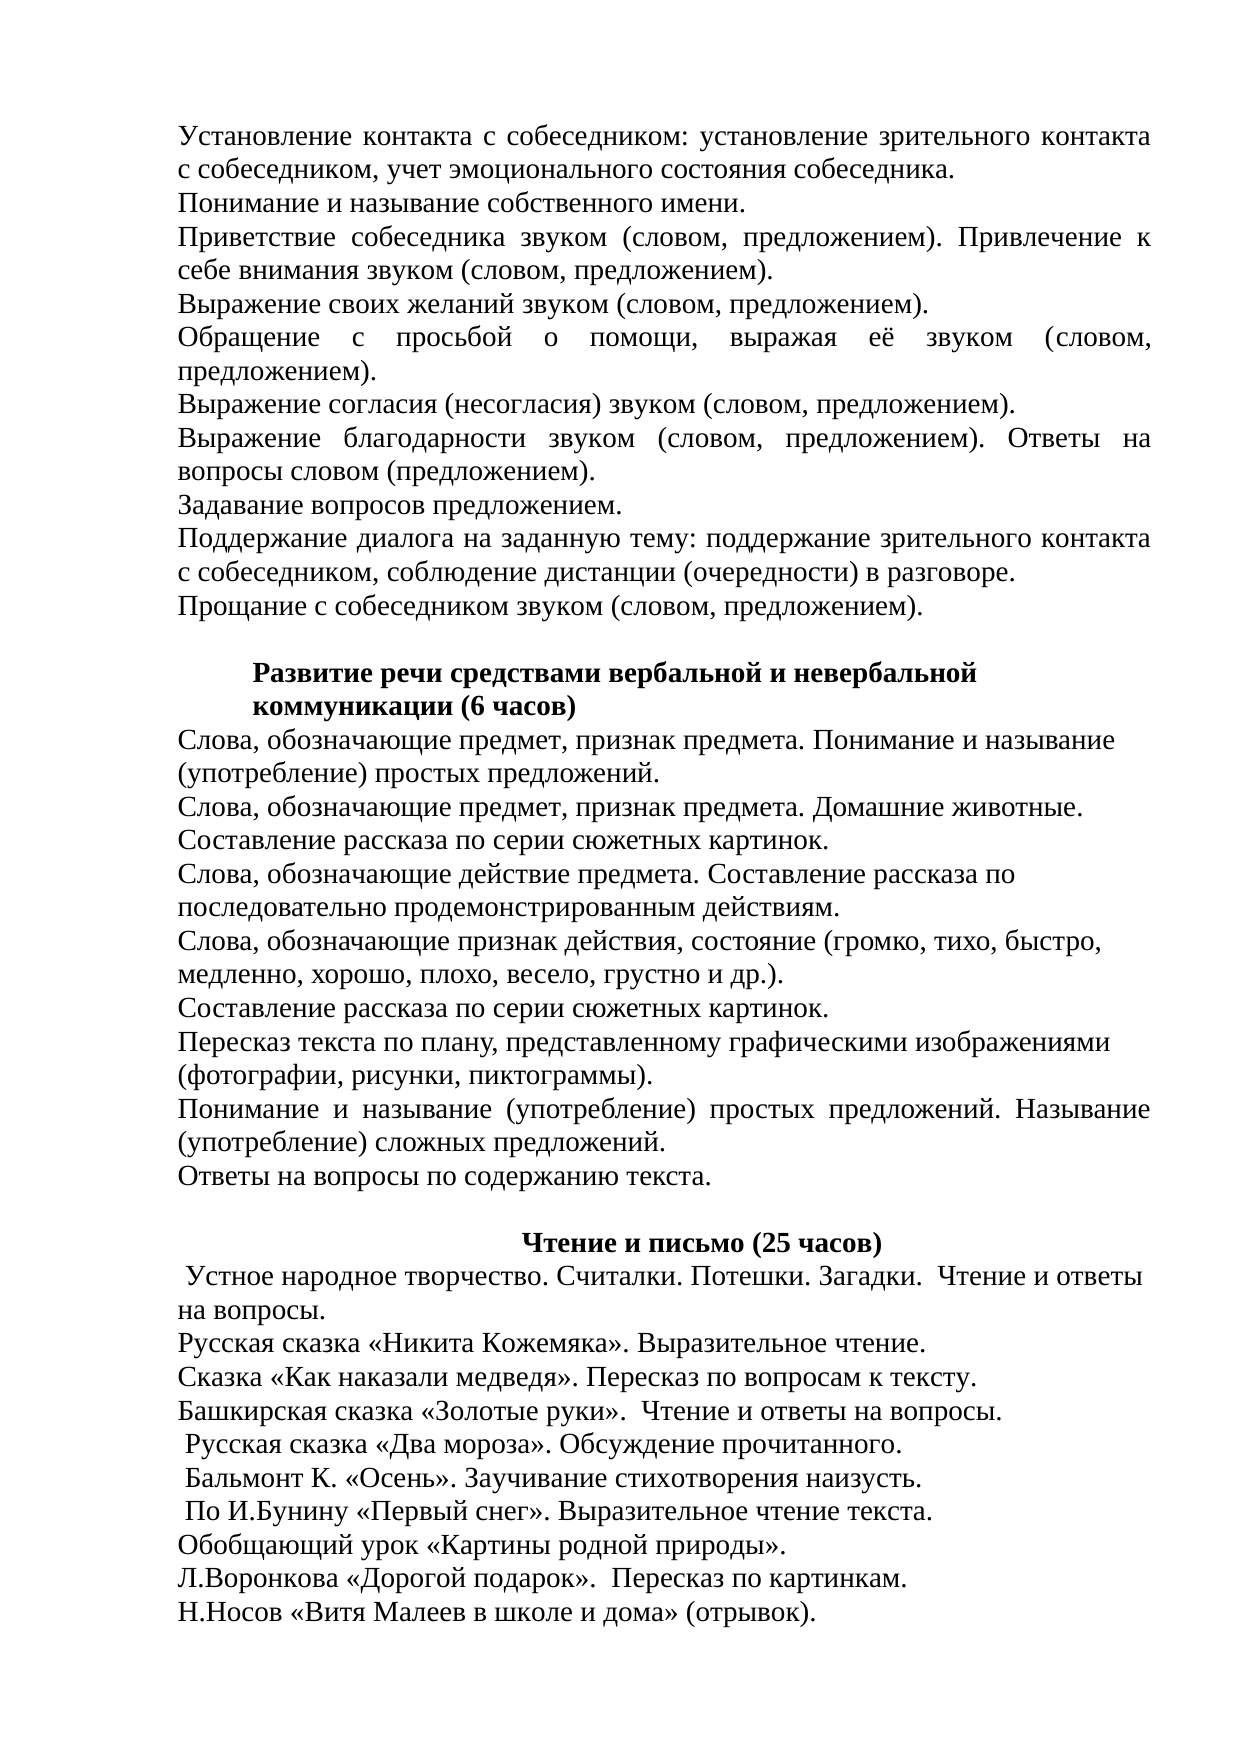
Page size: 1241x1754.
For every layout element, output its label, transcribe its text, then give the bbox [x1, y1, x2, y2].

text Ответы на вопросы по содержанию текста. [177, 1158, 1152, 1191]
text Сказка «Как наказали медведя». Пересказ по вопросам к тексту. [177, 1359, 1152, 1393]
text Поддержание диалога на заданную тему: поддержание зрительного контакта с собеседником, соблюдение дистанции (очередности) в разговоре. [177, 521, 1152, 588]
list Чтение и письмо (25 часов) [252, 1225, 1152, 1258]
text Пересказ текста по плану, представленному графическими изображениями (фотографии, рисунки, пиктограммы). [177, 1024, 1152, 1091]
text Слова, обозначающие признак действия, состояние (громко, тихо, быстро, медленно, хорошо, плохо, весело, грустно и др.). [177, 923, 1152, 990]
text Слова, обозначающие действие предмета. Составление рассказа по последовательно продемонстрированным действиям. [177, 856, 1152, 923]
text Обобщающий урок «Картины родной природы». [177, 1527, 1152, 1560]
text Приветствие собеседника звуком (словом, предложением). Привлечение к себе внимания звуком (словом, предложением). [177, 219, 1152, 286]
text Прощание с собеседником звуком (словом, предложением). [177, 588, 1152, 621]
list Развитие речи средствами вербальной и невербальной коммуникации (6 часов) [252, 655, 1152, 722]
text Задавание вопросов предложением. [177, 487, 1152, 521]
text Понимание и называние (употребление) простых предложений. Называние (употребление) сложных предложений. [177, 1091, 1152, 1158]
text Выражение согласия (несогласия) звуком (словом, предложением). [177, 386, 1152, 420]
text Слова, обозначающие предмет, признак предмета. Понимание и называние (употребление) простых предложений. [177, 722, 1152, 789]
text Н.Носов «Витя Малеев в школе и дома» (отрывок). [177, 1594, 1152, 1627]
text Русская сказка «Никита Кожемяка». Выразительное чтение. [177, 1326, 1152, 1359]
text Слова, обозначающие предмет, признак предмета. Домашние животные. Составление рассказа по серии сюжетных картинок. [177, 789, 1152, 856]
text Понимание и называние собственного имени. [177, 185, 1152, 219]
text По И.Бунину «Первый снег». Выразительное чтение текста. [177, 1493, 1152, 1527]
text Обращение с просьбой о помощи, выражая её звуком (словом, предложением). [177, 319, 1152, 386]
text Составление рассказа по серии сюжетных картинок. [177, 990, 1152, 1024]
text Бальмонт К. «Осень». Заучивание стихотворения наизусть. [177, 1460, 1152, 1493]
text Русская сказка «Два мороза». Обсуждение прочитанного. [177, 1426, 1152, 1460]
text Башкирская сказка «Золотые руки». Чтение и ответы на вопросы. [177, 1393, 1152, 1426]
text Установление контакта с собеседником: установление зрительного контакта с собеседником, учет эмоционального состояния собеседника. [177, 118, 1152, 185]
text Устное народное творчество. Считалки. Потешки. Загадки. Чтение и ответы на вопросы. [177, 1258, 1152, 1326]
text Выражение благодарности звуком (словом, предложением). Ответы на вопросы словом (предложением). [177, 420, 1152, 487]
text Л.Воронкова «Дорогой подарок». Пересказ по картинкам. [177, 1560, 1152, 1594]
text Выражение своих желаний звуком (словом, предложением). [177, 286, 1152, 319]
